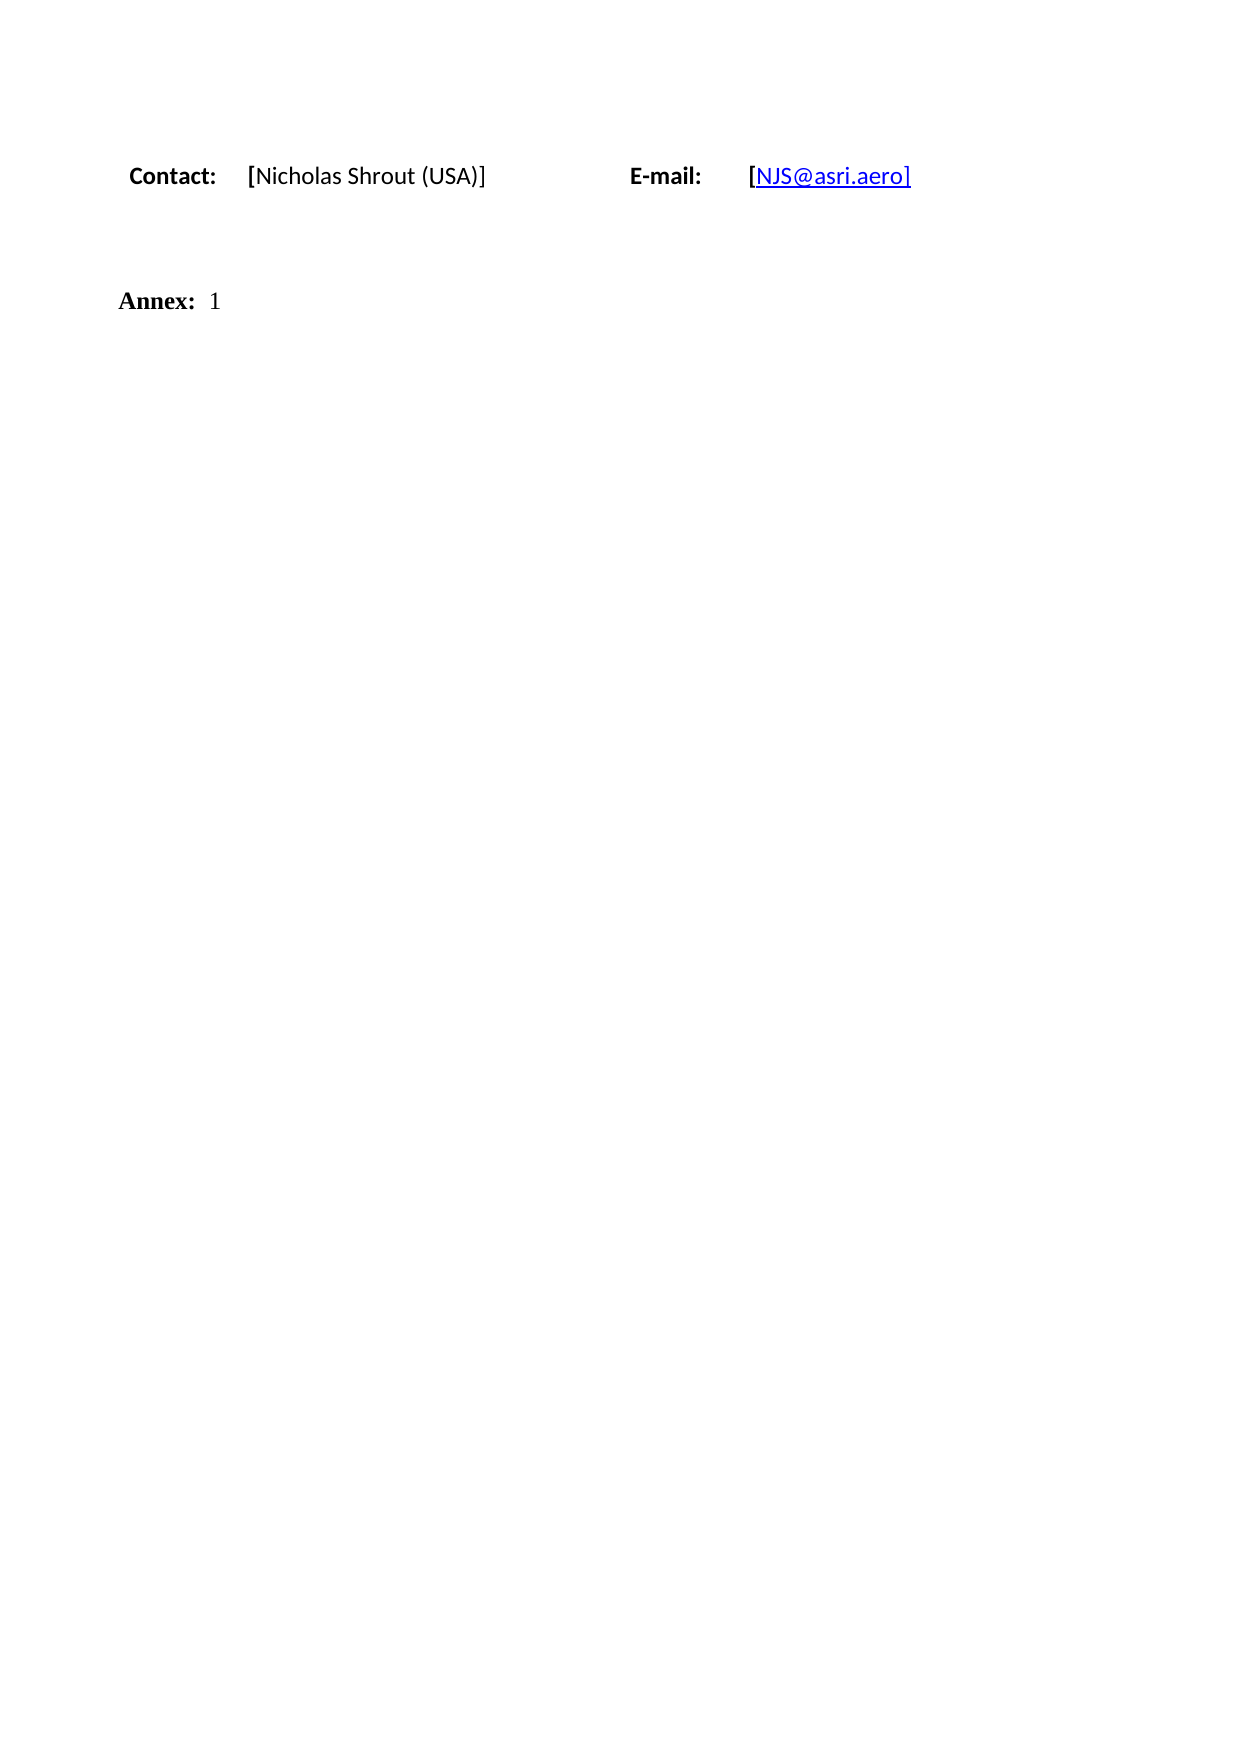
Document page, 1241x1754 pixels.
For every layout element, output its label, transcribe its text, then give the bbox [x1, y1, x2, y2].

table_cell Contact: [Nicholas Shrout (USA)] [118, 148, 619, 191]
text Annex: 1 [118, 286, 1122, 314]
table_cell E-mail: [NJS@asri.aero] [619, 148, 1122, 191]
